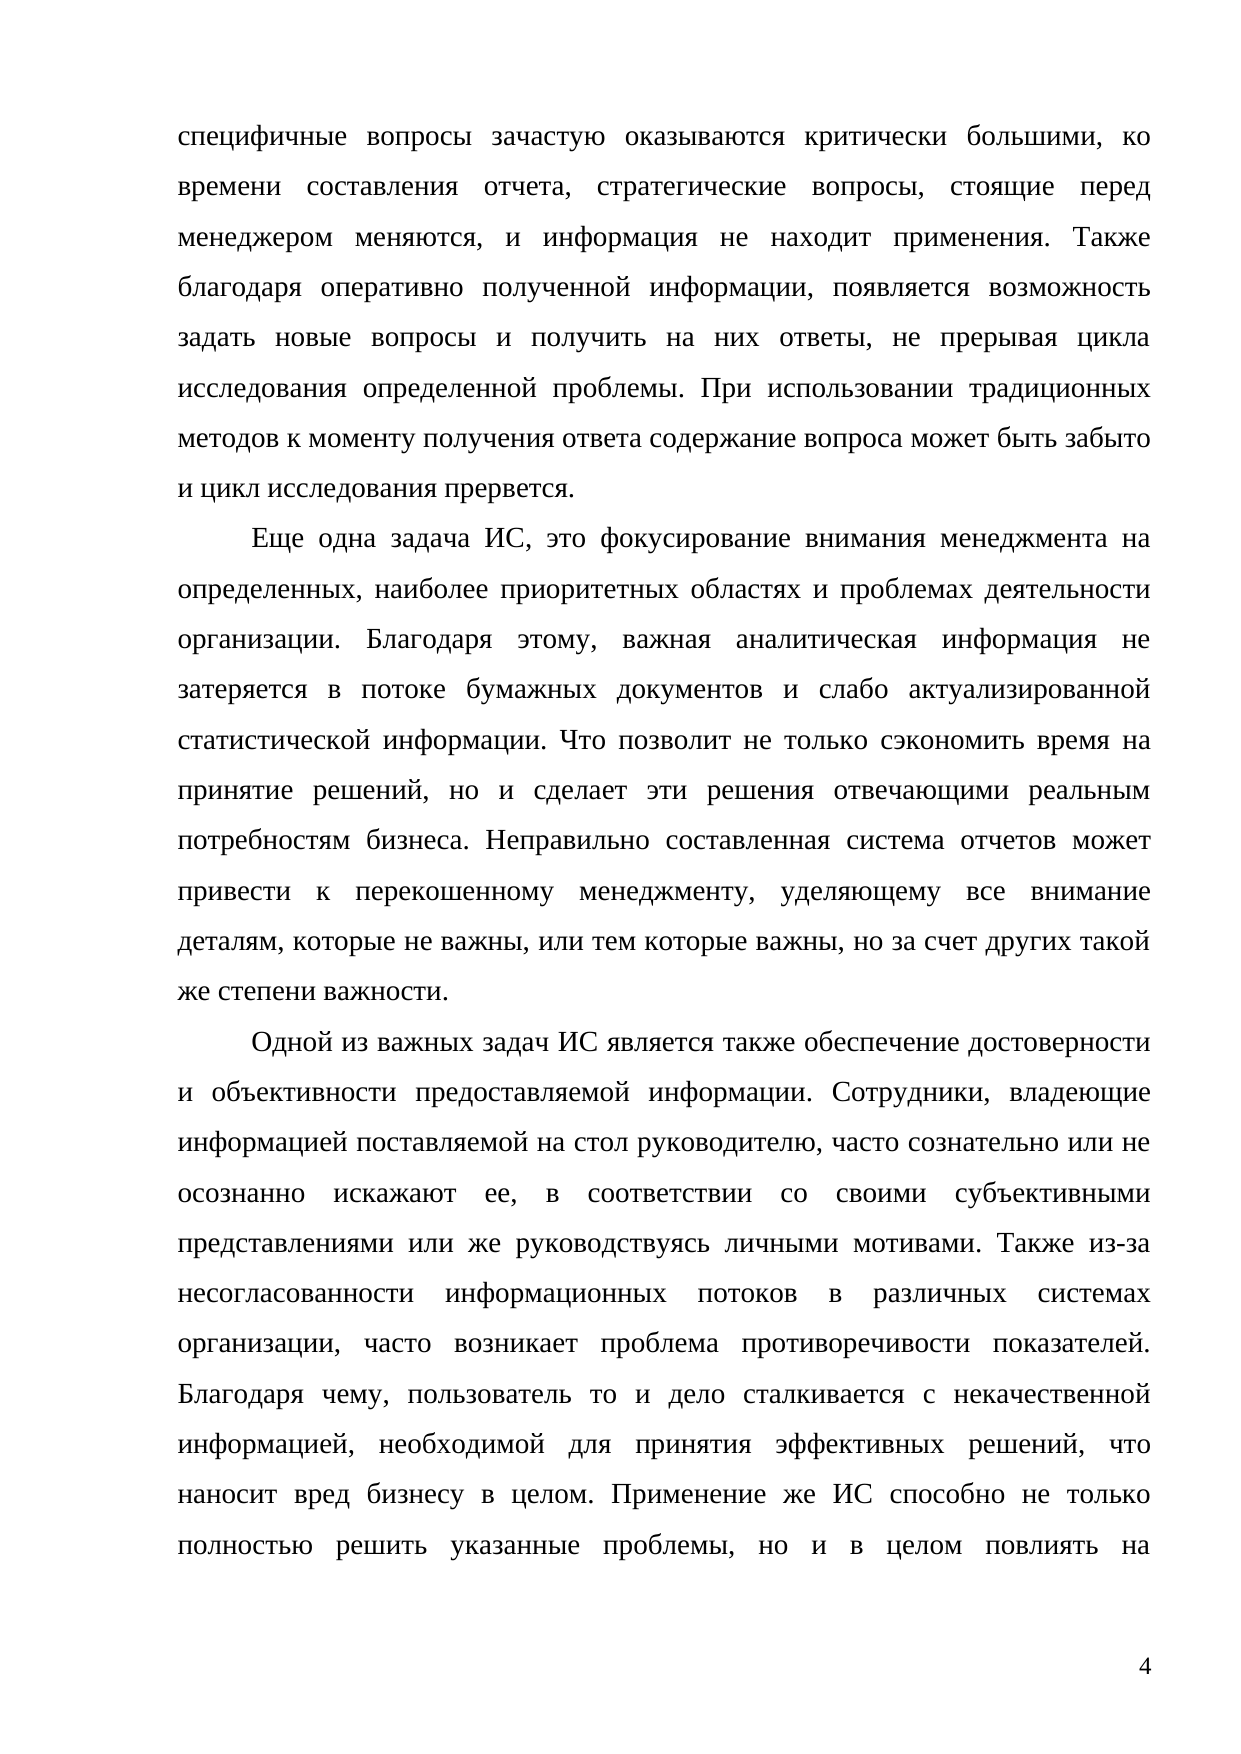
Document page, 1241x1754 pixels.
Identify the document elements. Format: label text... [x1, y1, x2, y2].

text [177, 118, 1152, 504]
text Еще одна задача ИС, это фокусирование внимания менеджмента на определенных, наиболее приоритетных областях и проблемах деятельности организации. Благодаря этому, важная аналитическая информация не затеряется в потоке бумажных документов и слабо актуализированной статистической информации. Что позволит не только сэкономить время на принятие решений, но и сделает эти решения отвечающими реальным потребностям бизнеса. Неправильно составленная система отчетов может привести к перекошенному менеджменту, уделяющему все внимание деталям, которые не важны, или тем которые важны, но за счет других такой же степени важности. [177, 521, 1152, 1007]
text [177, 1024, 1152, 1560]
